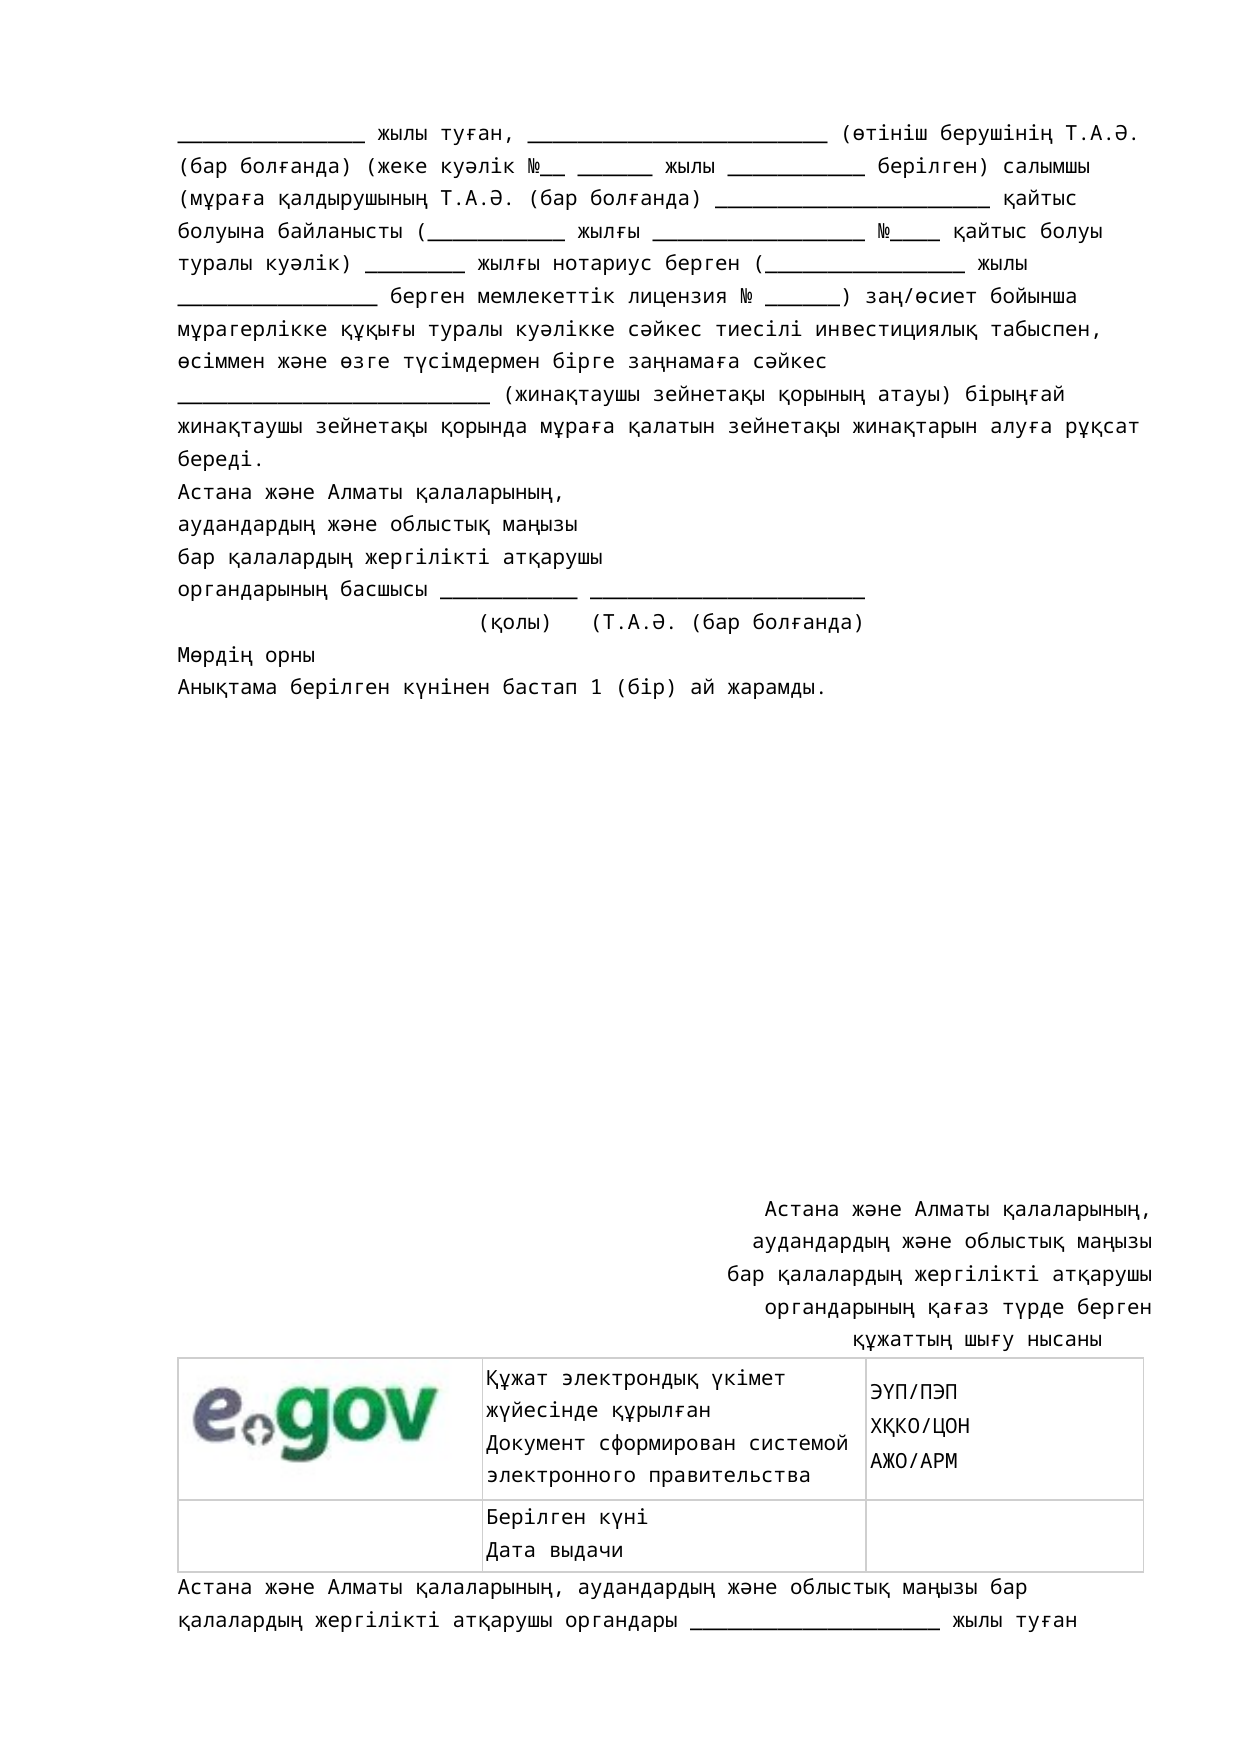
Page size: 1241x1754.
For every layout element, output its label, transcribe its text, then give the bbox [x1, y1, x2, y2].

table_header [179, 1359, 482, 1499]
picture [181, 1360, 462, 1492]
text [177, 1572, 1152, 1633]
table_cell [867, 1501, 1143, 1571]
table_header ЭҮП/ПЭП ХҚКО/ЦОН АЖО/АРМ [867, 1359, 1143, 1499]
text Мөрдің орны [177, 640, 1152, 668]
table_cell Берілген күні Дата выдачи [483, 1501, 865, 1571]
text Анықтама берілген күнінен бастап 1 (бір) ай жарамды. [177, 672, 1152, 701]
table_header Құжат электрондық үкімет жүйесінде құрылған Документ сформирован системой электронного правительства [483, 1359, 865, 1499]
text Астана және Алматы қалаларының, аудандардың және облыстық маңызы бар қалалардың жергілікті атқарушы органдарының қағаз түрде берген құжаттың шығу нысаны [177, 1194, 1152, 1353]
text Астана және Алматы қалаларының, аудандардың және облыстық маңызы бар қалалардың жергілікті атқарушы органдарының басшысы ___________ ______________________ (қолы) (Т.А.Ә. (бар болғанда) [177, 477, 1152, 636]
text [177, 118, 1152, 473]
table_cell [179, 1501, 482, 1571]
